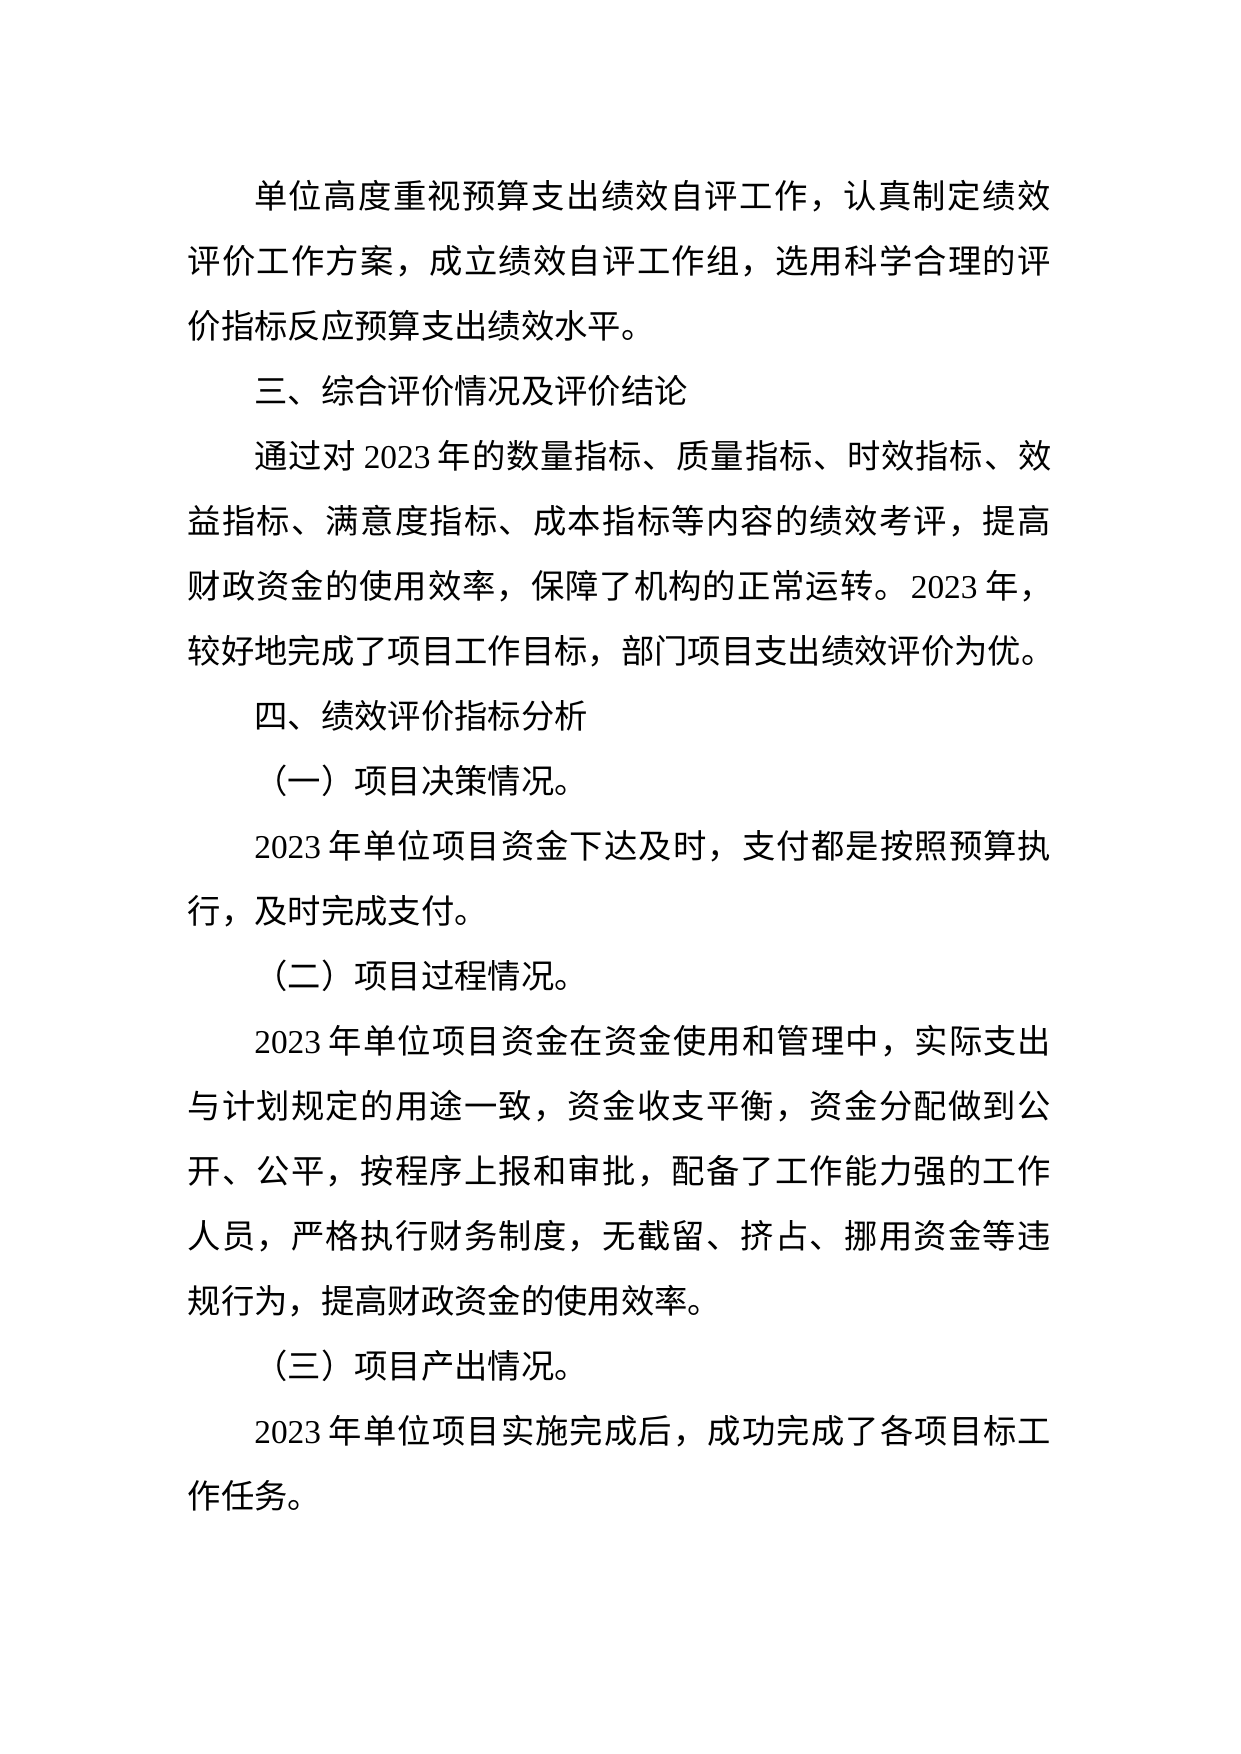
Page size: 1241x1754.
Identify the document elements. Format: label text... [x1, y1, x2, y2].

text 四、绩效评价指标分析 [187, 682, 1053, 747]
text 三、综合评价情况及评价结论 [187, 357, 1053, 422]
text 2023年单位项目实施完成后，成功完成了各项目标工作任务。 [187, 1397, 1053, 1527]
text 通过对2023年的数量指标、质量指标、时效指标、效益指标、满意度指标、成本指标等内容的绩效考评，提高财政资金的使用效率，保障了机构的正常运转。2023年，较好地完成了项目工作目标，部门项目支出绩效评价为优。 [187, 422, 1053, 682]
text 单位高度重视预算支出绩效自评工作，认真制定绩效评价工作方案，成立绩效自评工作组，选用科学合理的评价指标反应预算支出绩效水平。 [187, 162, 1053, 357]
text （三）项目产出情况。 [187, 1332, 1053, 1397]
text 2023年单位项目资金下达及时，支付都是按照预算执行，及时完成支付。 [187, 812, 1053, 942]
text 2023年单位项目资金在资金使用和管理中，实际支出与计划规定的用途一致，资金收支平衡，资金分配做到公开、公平，按程序上报和审批，配备了工作能力强的工作人员，严格执行财务制度，无截留、挤占、挪用资金等违规行为，提高财政资金的使用效率。 [187, 1007, 1053, 1332]
text （一）项目决策情况。 [187, 747, 1053, 812]
text （二）项目过程情况。 [187, 942, 1053, 1007]
